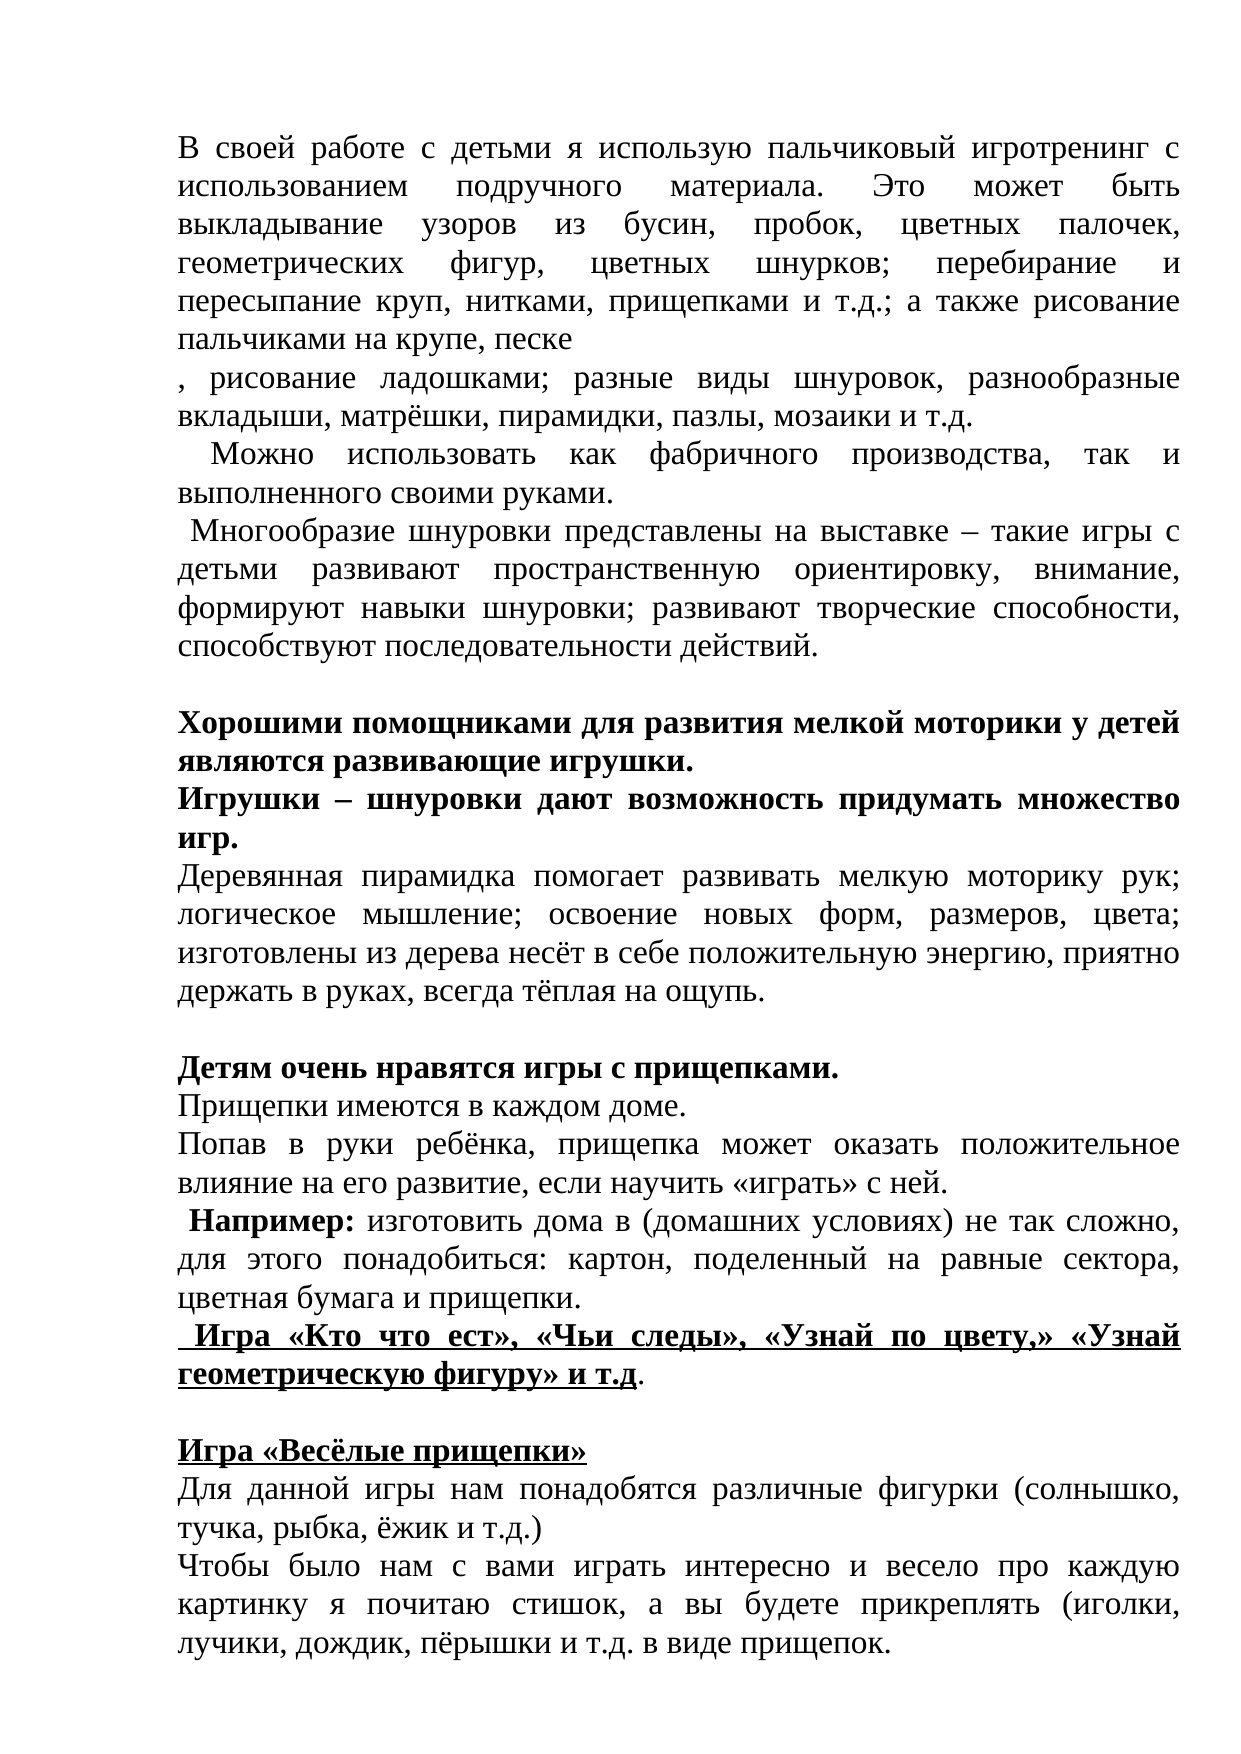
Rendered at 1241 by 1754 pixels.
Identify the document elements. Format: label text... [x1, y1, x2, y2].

text Детям очень нравятся игры с прищепками. [177, 1047, 1181, 1085]
text Игра «Кто что ест», «Чьи следы», «Узнай по цвету,» «Узнай геометрическую фигуру» и т.д. [177, 1315, 1181, 1348]
text Для данной игры нам понадобятся различные фигурки (солнышко, тучка, рыбка, ёжик и т.д.) [177, 1469, 1181, 1545]
text , рисование ладошками; разные виды шнуровок, разнообразные вкладыши, матрёшки, пирамидки, пазлы, мозаики и т.д. [177, 357, 1181, 434]
text В своей работе с детьми я использую пальчиковый игротренинг с использованием подручного материала. Это может быть выкладывание узоров из бусин, пробок, цветных палочек, геометрических фигур, цветных шнурков; перебирание и пересыпание круп, нитками, прищепками и т.д.; а также рисование пальчиками на крупе, песке [177, 127, 1181, 357]
text Например: изготовить дома в (домашних условиях) не так сложно, для этого понадобиться: картон, поделенный на равные сектора, цветная бумага и прищепки. [177, 1200, 1181, 1315]
text Прищепки имеются в каждом доме. [177, 1085, 1181, 1124]
text Попав в руки ребёнка, прищепка может оказать положительное влияние на его развитие, если научить «играть» с ней. [177, 1124, 1181, 1200]
text Игра «Кто что ест», «Чьи следы», «Узнай по цвету,» «Узнай геометрическую фигуру» и т.д. [177, 1349, 1181, 1392]
text Деревянная пирамидка помогает развивать мелкую моторику рук; логическое мышление; освоение новых форм, размеров, цвета; изготовлены из дерева несёт в себе положительную энергию, приятно держать в руках, всегда тёплая на ощупь. [177, 855, 1181, 1009]
text Многообразие шнуровки представлены на выставке – такие игры с детьми развивают пространственную ориентировку, внимание, формируют навыки шнуровки; развивают творческие способности, способствуют последовательности действий. [177, 510, 1181, 664]
text Игра «Весёлые прищепки» [177, 1430, 1181, 1469]
text Хорошими помощниками для развития мелкой моторики у детей являются развивающие игрушки. [177, 702, 1181, 779]
text Чтобы было нам с вами играть интересно и весело про каждую картинку я почитаю стишок, а вы будете прикреплять (иголки, лучики, дождик, пёрышки и т.д. в виде прищепок. [177, 1545, 1181, 1660]
text Можно использовать как фабричного производства, так и выполненного своими руками. [177, 434, 1181, 510]
text Игрушки – шнуровки дают возможность придумать множество игр. [177, 779, 1181, 855]
